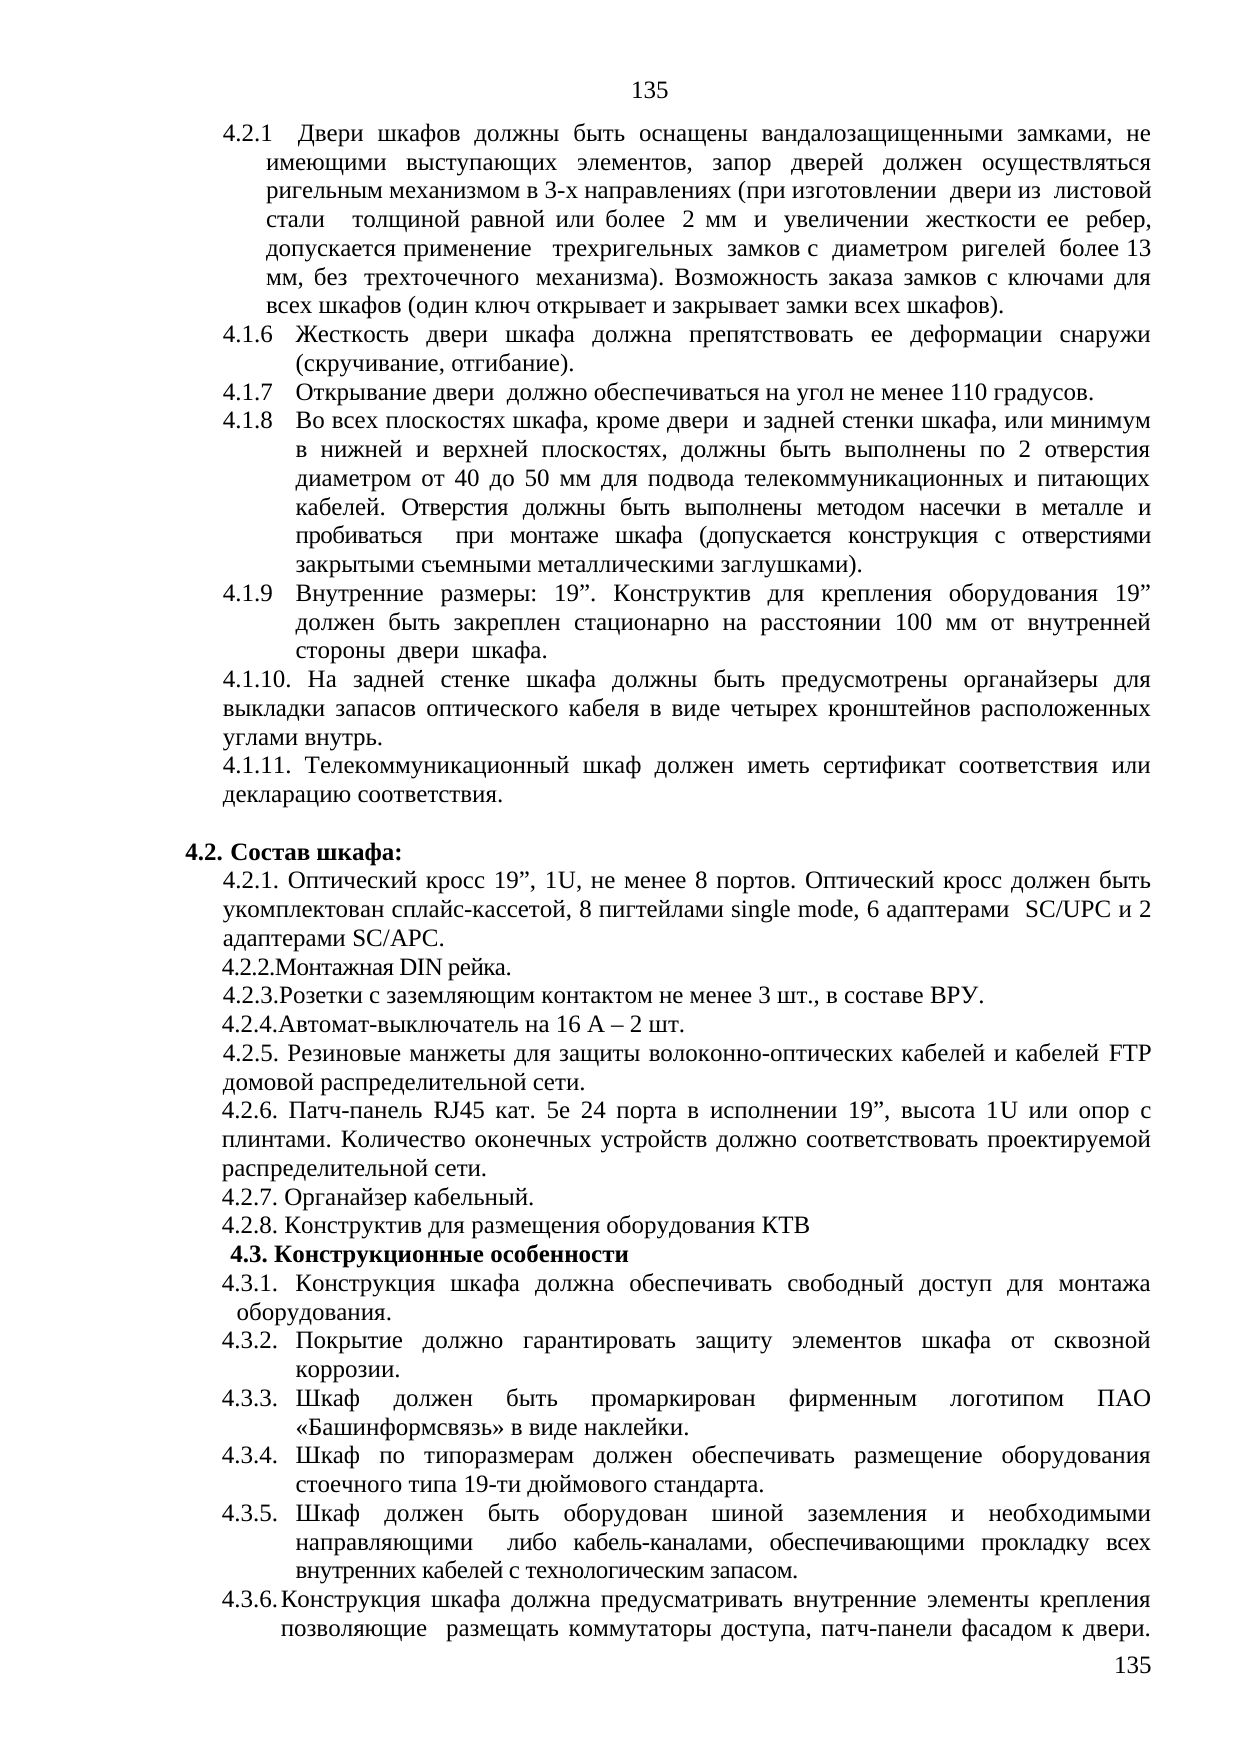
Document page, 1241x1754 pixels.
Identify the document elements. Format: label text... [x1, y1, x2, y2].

list Внутренние размеры: 19”. Конструктив для крепления оборудования 19” должен быть закреплен стационарно на расстоянии 100 мм от внутренней стороны двери шкафа. [223, 578, 1152, 664]
list Конструкция шкафа должна обеспечивать свободный доступ для монтажа оборудования. [222, 1268, 1152, 1326]
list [222, 1584, 1152, 1642]
text 4.2.5. Резиновые манжеты для защиты волоконно-оптических кабелей и кабелей FTP домовой распределительной сети. [223, 1038, 1152, 1096]
text 4.2.2.Монтажная DIN рейка. [222, 952, 1152, 981]
text 4.2.8. Конструктив для размещения оборудования КТВ [222, 1211, 1152, 1239]
list Жесткость двери шкафа должна препятствовать ее деформации снаружи (скручивание, отгибание). [223, 319, 1152, 377]
text 4.1.11. Телекоммуникационный шкаф должен иметь сертификат соответствия или декларацию соответствия. [223, 751, 1152, 808]
text 4.2.4.Автомат-выключатель на 16 А – 2 шт. [222, 1009, 1152, 1038]
text 4.2.1. Оптический кросс 19”, 1U, не менее 8 портов. Оптический кросс должен быть укомплектован сплайс-кассетой, 8 пигтейлами single mode, 6 адаптерами SC/UPC и 2 адаптерами SC/APC. [223, 866, 1152, 952]
list Шкаф должен быть оборудован шиной заземления и необходимыми направляющими либо кабель-каналами, обеспечивающими прокладку всех внутренних кабелей с технологическим запасом. [222, 1498, 1152, 1584]
text 4.1.10. На задней стенке шкафа должны быть предусмотрены органайзеры для выкладки запасов оптического кабеля в виде четырех кронштейнов расположенных углами внутрь. [223, 664, 1152, 751]
list Во всех плоскостях шкафа, кроме двери и задней стенки шкафа, или минимум в нижней и верхней плоскостях, должны быть выполнены по 2 отверстия диаметром от 40 до 50 мм для подвода телекоммуникационных и питающих кабелей. Отверстия должны быть выполнены методом насечки в металле и пробиваться при монтаже шкафа (допускается конструкция с отверстиями закрытыми съемными металлическими заглушками). [223, 406, 1152, 578]
list Открывание двери должно обеспечиваться на угол не менее 110 градусов. [223, 377, 1152, 406]
list Покрытие должно гарантировать защиту элементов шкафа от сквозной коррозии. [222, 1326, 1152, 1383]
list Состав шкафа: [185, 837, 1152, 866]
text 4.3. Конструкционные особенности [230, 1239, 1152, 1268]
text 4.2.3.Розетки с заземляющим контактом не менее 3 шт., в составе ВРУ. [223, 981, 1152, 1009]
text 4.2.6. Патч-панель RJ45 кат. 5е 24 порта в исполнении 19”, высота 1U или опор с плинтами. Количество оконечных устройств должно соответствовать проектируемой распределительной сети. [222, 1096, 1152, 1182]
list Двери шкафов должны быть оснащены вандалозащищенными замками, не имеющими выступающих элементов, запор дверей должен осуществляться ригельным механизмом в 3-х направлениях (при изготовлении двери из листовой стали толщиной равной или более 2 мм и увеличении жесткости ее ребер, допускается применение трехригельных замков с диаметром ригелей более 13 мм, без трехточечного механизма). Возможность заказа замков с ключами для всех шкафов (один ключ открывает и закрывает замки всех шкафов). [223, 118, 1152, 319]
text 4.2.7. Органайзер кабельный. [222, 1182, 1152, 1211]
list Шкаф по типоразмерам должен обеспечивать размещение оборудования стоечного типа 19-ти дюймового стандарта. [222, 1441, 1152, 1498]
list Шкаф должен быть промаркирован фирменным логотипом ПАО «Башинформсвязь» в виде наклейки. [222, 1383, 1152, 1441]
